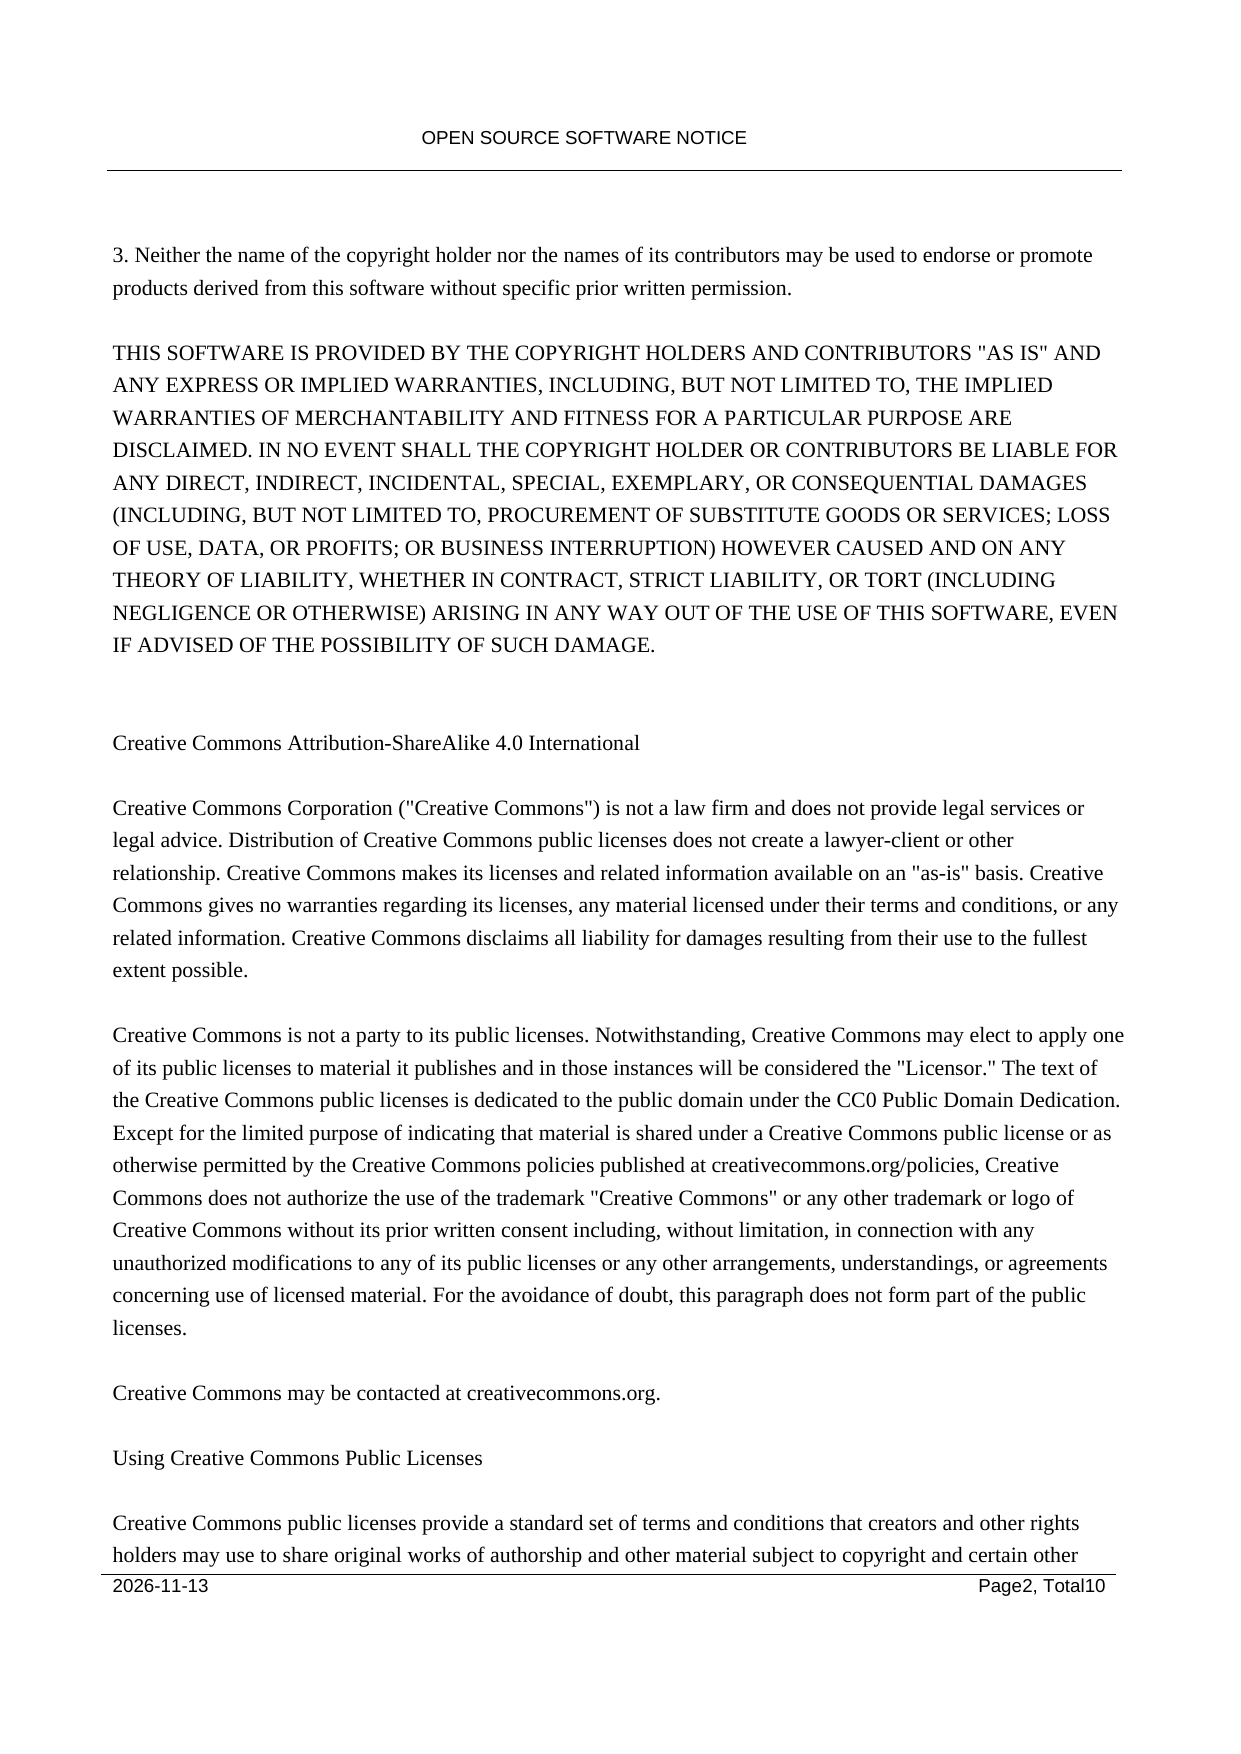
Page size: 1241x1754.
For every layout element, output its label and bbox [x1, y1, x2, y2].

text [112, 206, 1128, 1571]
